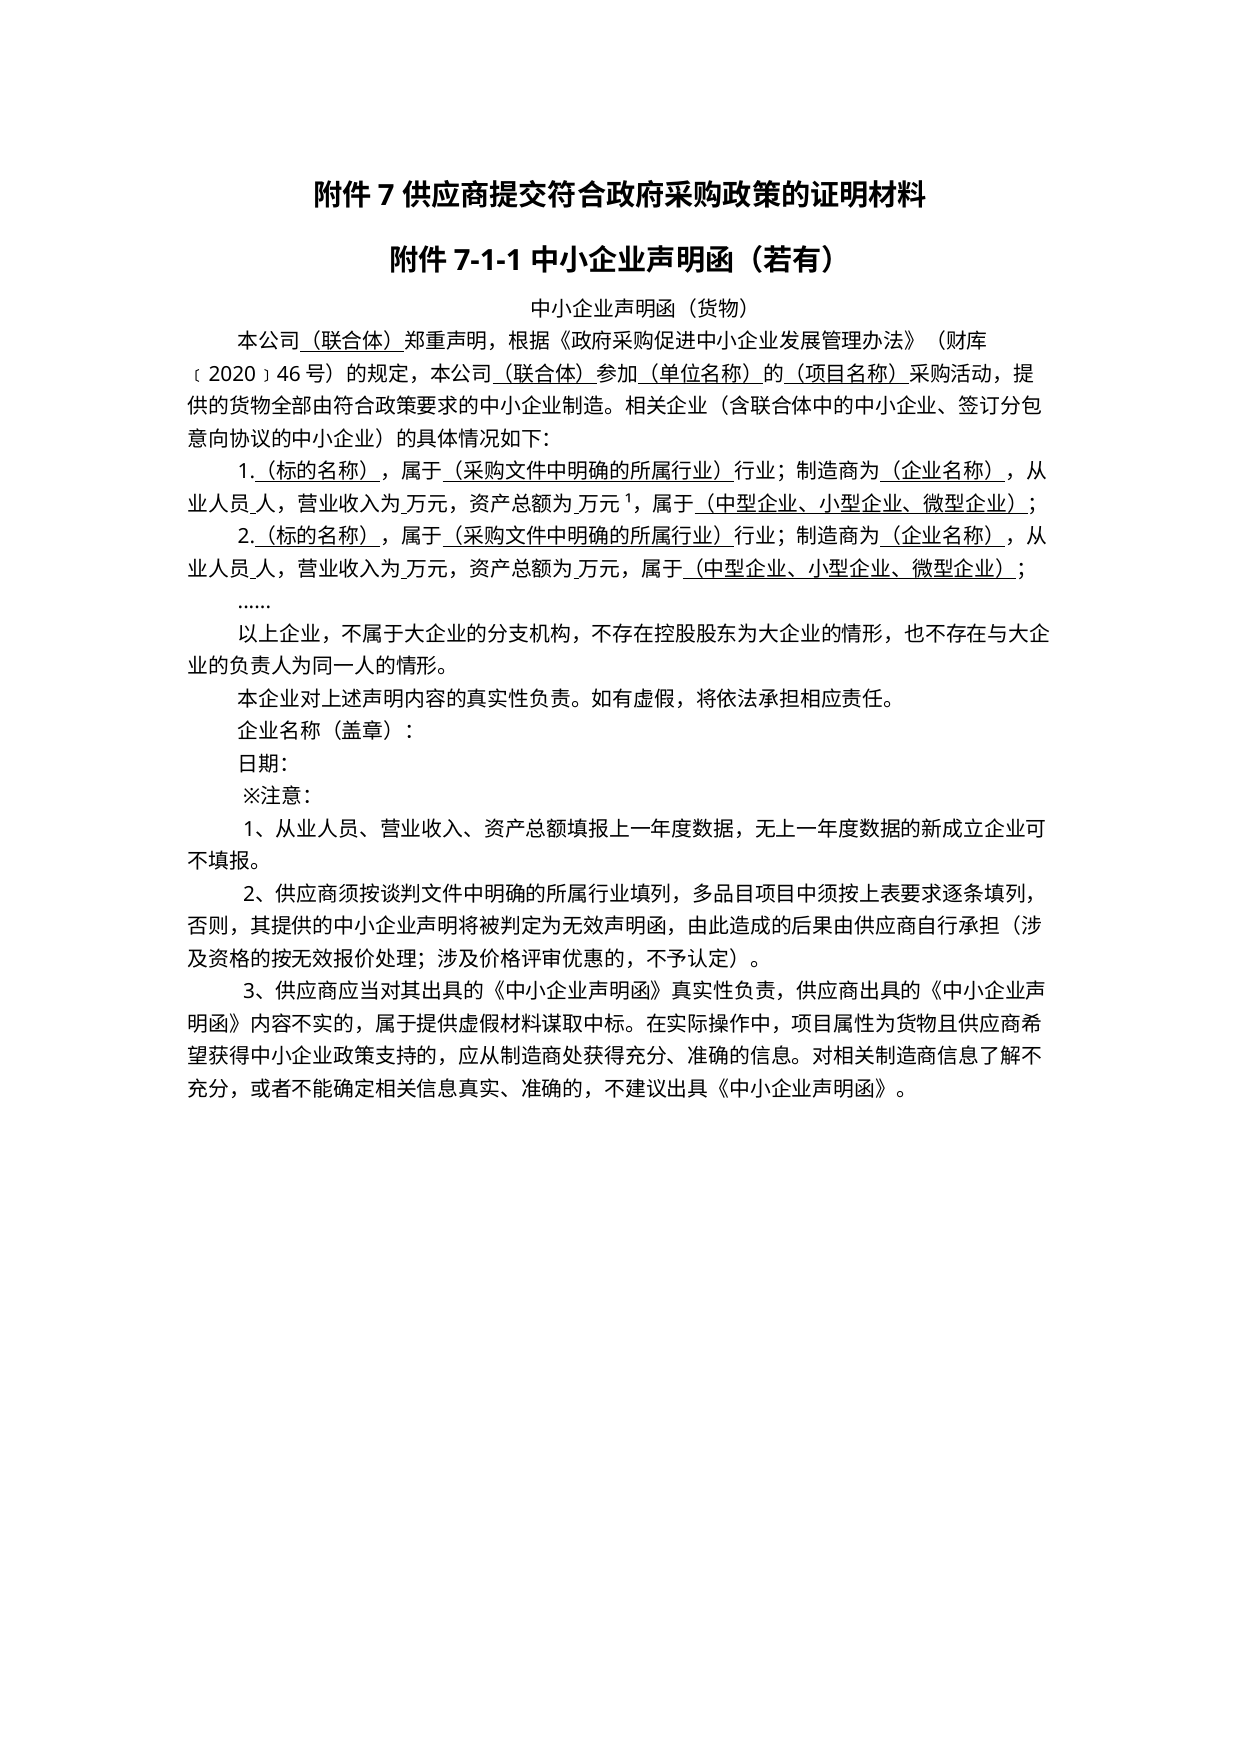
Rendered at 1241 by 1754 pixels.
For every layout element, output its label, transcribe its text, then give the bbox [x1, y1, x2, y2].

text 附件7 供应商提交符合政府采购政策的证明材料 [187, 162, 1053, 227]
text 以上企业，不属于大企业的分支机构，不存在控股股东为大企业的情形，也不存在与大企业的负责人为同一人的情形。 [187, 617, 1053, 682]
text 本企业对上述声明内容的真实性负责。如有虚假，将依法承担相应责任。 [187, 682, 1053, 714]
text 企业名称（盖章）： [187, 714, 1053, 747]
text 日期： [187, 747, 1053, 779]
text 1、从业人员、营业收入、资产总额填报上一年度数据，无上一年度数据的新成立企业可不填报。 [187, 812, 1053, 877]
text 2.（标的名称），属于（采购文件中明确的所属行业）行业；制造商为（企业名称），从业人员 人，营业收入为 万元，资产总额为 万元，属于（中型企业、小型企业、微型企业）； [187, 519, 1053, 584]
text 本公司（联合体）郑重声明，根据《政府采购促进中小企业发展管理办法》（财库﹝2020﹞46号）的规定，本公司（联合体）参加（单位名称）的（项目名称）采购活动，提供的货物全部由符合政策要求的中小企业制造。相关企业（含联合体中的中小企业、签订分包意向协议的中小企业）的具体情况如下： [187, 324, 1053, 454]
text 3、供应商应当对其出具的《中小企业声明函》真实性负责，供应商出具的《中小企业声明函》内容不实的，属于提供虚假材料谋取中标。在实际操作中，项目属性为货物且供应商希望获得中小企业政策支持的，应从制造商处获得充分、准确的信息。对相关制造商信息了解不充分，或者不能确定相关信息真实、准确的，不建议出具《中小企业声明函》。 [187, 974, 1053, 1104]
text 附件7-1-1 中小企业声明函（若有） [187, 227, 1053, 292]
text ...... [187, 584, 1053, 617]
text 1.（标的名称），属于（采购文件中明确的所属行业）行业；制造商为（企业名称），从业人员 人，营业收入为 万元，资产总额为 万元¹，属于（中型企业、小型企业、微型企业）； [187, 454, 1053, 519]
text 中小企业声明函（货物） [187, 292, 1053, 324]
text ※注意： [187, 779, 1053, 812]
text 2、供应商须按谈判文件中明确的所属行业填列，多品目项目中须按上表要求逐条填列，否则，其提供的中小企业声明将被判定为无效声明函，由此造成的后果由供应商自行承担（涉及资格的按无效报价处理；涉及价格评审优惠的，不予认定）。 [187, 877, 1053, 974]
